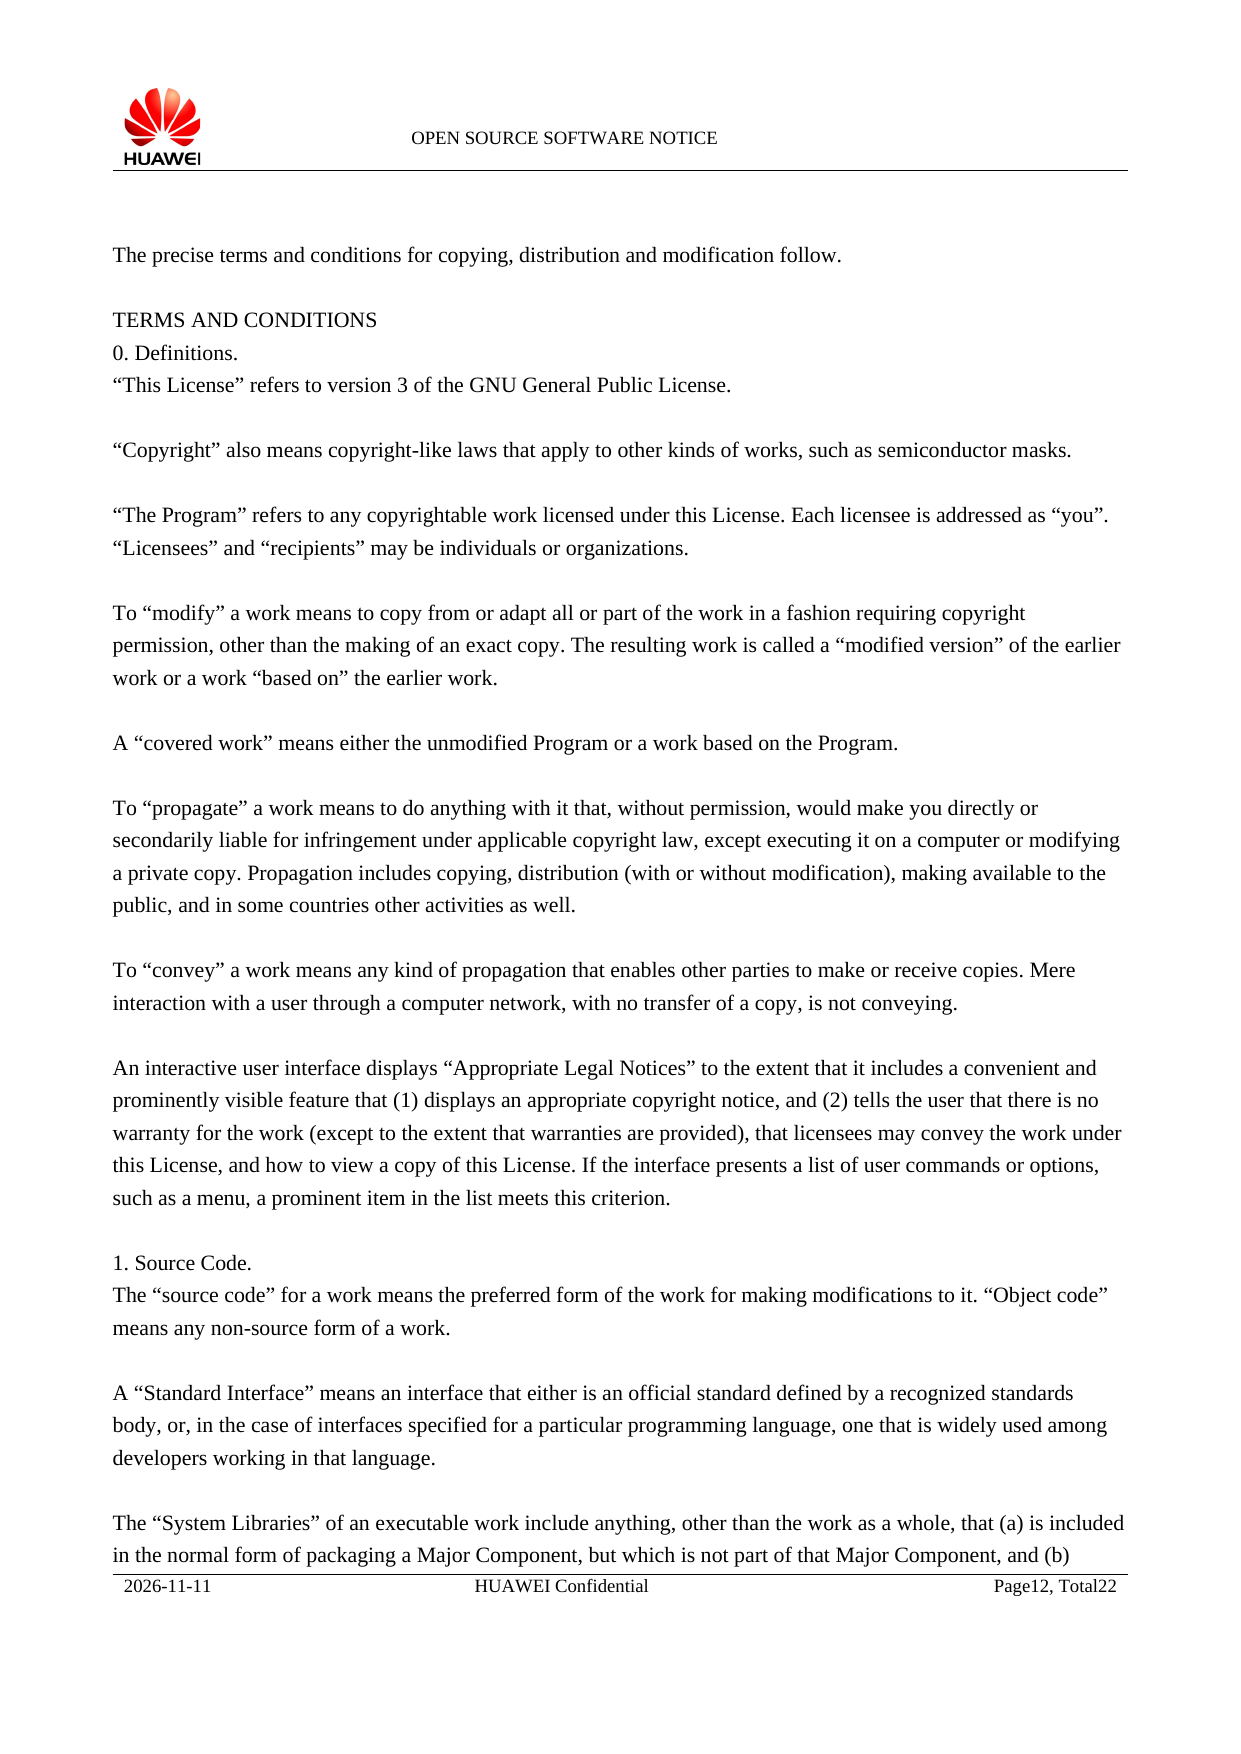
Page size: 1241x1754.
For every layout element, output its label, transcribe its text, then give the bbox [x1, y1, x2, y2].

picture [124, 88, 201, 165]
